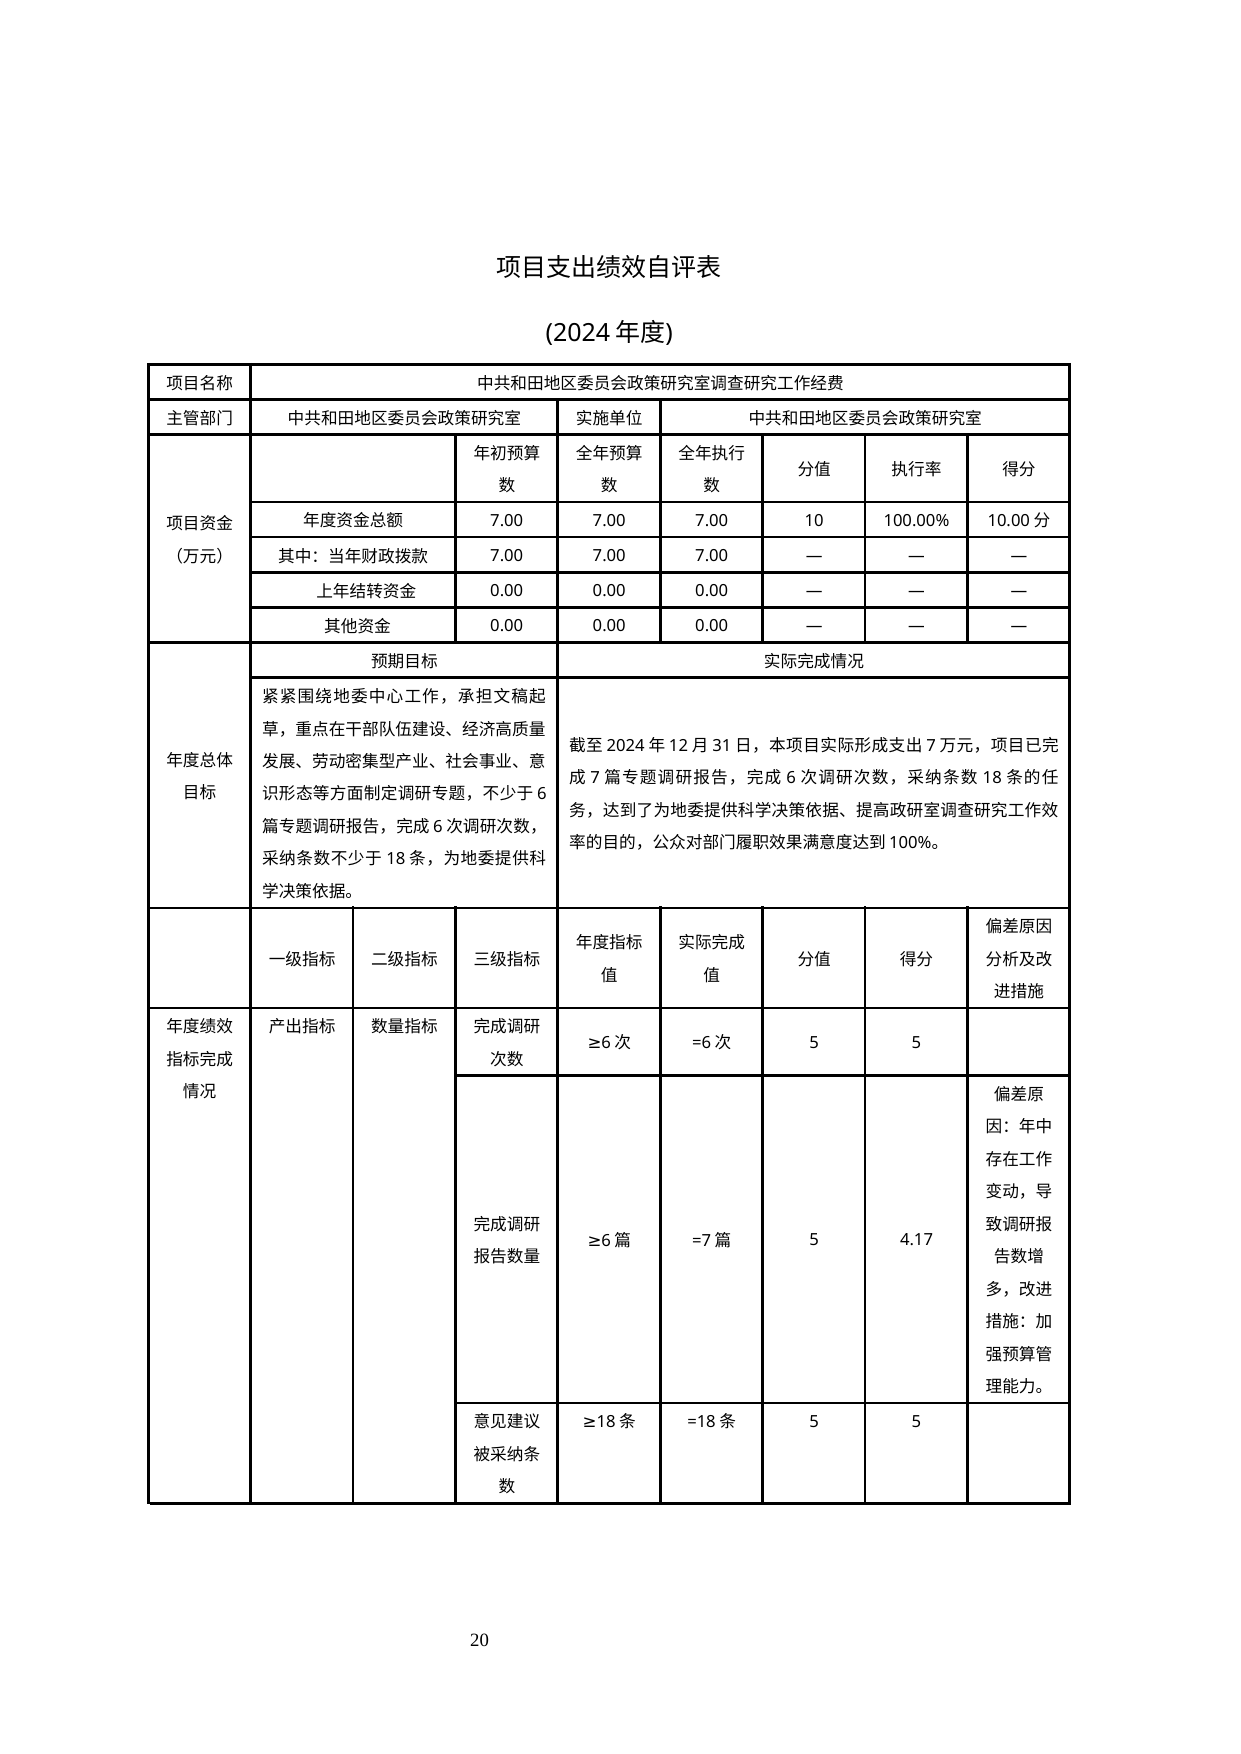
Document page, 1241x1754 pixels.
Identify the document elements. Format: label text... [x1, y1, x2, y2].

table_cell 0.00 [662, 574, 761, 606]
table_cell — [866, 574, 966, 606]
table_cell [969, 1404, 1068, 1502]
table_cell 偏差原因分析及改进措施 [969, 909, 1068, 1006]
table_cell 7.00 [662, 503, 761, 536]
table_cell 产出指标 [252, 1009, 352, 1502]
table_cell 预期目标 [252, 644, 556, 676]
table_cell 项目名称 [150, 366, 249, 398]
table_cell 项目资金 （万元） [150, 436, 249, 641]
table_cell — [969, 538, 1068, 571]
table_cell 100.00% [866, 503, 966, 536]
table_cell 10.00分 [969, 503, 1068, 536]
table_cell 全年预算数 [559, 436, 659, 501]
table_cell 实施单位 [559, 401, 659, 433]
table_cell (2024年度) [148, 298, 1070, 363]
table_cell 5 [866, 1404, 966, 1502]
table_cell 0.00 [559, 574, 659, 606]
table_cell — [764, 538, 864, 571]
table_cell 紧紧围绕地委中心工作，承担文稿起草，重点在干部队伍建设、经济高质量发展、劳动密集型产业、社会事业、意识形态等方面制定调研专题，不少于6篇专题调研报告，完成6次调研次数，采纳条数不少于18条，为地委提供科学决策依据。 [252, 679, 556, 906]
table_cell 意见建议被采纳条数 [457, 1404, 556, 1502]
table_cell 得分 [866, 909, 966, 1006]
table_cell 得分 [969, 436, 1068, 501]
table_cell 一级指标 [252, 909, 352, 1006]
table_cell 年度绩效指标完成情况 [150, 1009, 249, 1502]
table_cell 5 [764, 1077, 864, 1402]
table_cell — [764, 574, 864, 606]
table_cell 其中：当年财政拨款 [252, 538, 454, 571]
table_cell =6次 [662, 1009, 761, 1074]
table_cell 分值 [764, 436, 864, 501]
table_cell 二级指标 [354, 909, 454, 1006]
table_cell 10 [764, 503, 864, 536]
table_cell ≥6次 [559, 1009, 659, 1074]
table_cell 7.00 [457, 503, 556, 536]
table_cell 实际完成情况 [559, 644, 1068, 676]
table_cell 主管部门 [150, 401, 249, 433]
table_cell 中共和田地区委员会政策研究室 [252, 401, 556, 433]
table_cell 完成调研次数 [457, 1009, 556, 1074]
table_cell 0.00 [457, 574, 556, 606]
table_cell 年初预算数 [457, 436, 556, 501]
table_cell 截至2024年12月31日，本项目实际形成支出7万元，项目已完成7篇专题调研报告，完成6次调研次数，采纳条数18条的任务，达到了为地委提供科学决策依据、提高政研室调查研究工作效率的目的，公众对部门履职效果满意度达到100%。 [559, 679, 1068, 906]
table_cell =7篇 [662, 1077, 761, 1402]
table_cell ≥6篇 [559, 1077, 659, 1402]
table_cell ≥18条 [559, 1404, 659, 1502]
table_cell 其他资金 [252, 609, 454, 641]
table_cell 5 [764, 1009, 864, 1074]
table_cell 完成调研报告数量 [457, 1077, 556, 1402]
table_header 项目支出绩效自评表 [148, 233, 1070, 298]
table_cell 0.00 [662, 609, 761, 641]
table_cell [969, 1009, 1068, 1074]
table_cell 年度指标值 [559, 909, 659, 1006]
table_cell — [764, 609, 864, 641]
table_cell 4.17 [866, 1077, 966, 1402]
table_cell 中共和田地区委员会政策研究室调查研究工作经费 [252, 366, 1068, 398]
table_cell [150, 909, 249, 1006]
table_cell 实际完成值 [662, 909, 761, 1006]
table_cell 上年结转资金 [252, 574, 454, 606]
table_cell 年度总体目标 [150, 644, 249, 906]
table_cell 5 [764, 1404, 864, 1502]
table_cell 全年执行数 [662, 436, 761, 501]
table_cell — [969, 609, 1068, 641]
table_cell 分值 [764, 909, 864, 1006]
table_cell 三级指标 [457, 909, 556, 1006]
table_cell 0.00 [457, 609, 556, 641]
table_cell 年度资金总额 [252, 503, 454, 536]
table_cell 7.00 [559, 538, 659, 571]
table_cell 7.00 [559, 503, 659, 536]
table_cell — [866, 538, 966, 571]
table_cell 偏差原因：年中存在工作变动，导致调研报告数增多，改进措施：加强预算管理能力。 [969, 1077, 1068, 1402]
table_cell — [969, 574, 1068, 606]
table_cell — [866, 609, 966, 641]
table_cell 中共和田地区委员会政策研究室 [662, 401, 1068, 433]
table_cell 执行率 [866, 436, 966, 501]
table_cell [252, 436, 454, 501]
table_cell =18条 [662, 1404, 761, 1502]
table_cell 5 [866, 1009, 966, 1074]
table_cell 7.00 [662, 538, 761, 571]
table_cell 0.00 [559, 609, 659, 641]
table_cell 数量指标 [354, 1009, 454, 1502]
table_cell 7.00 [457, 538, 556, 571]
